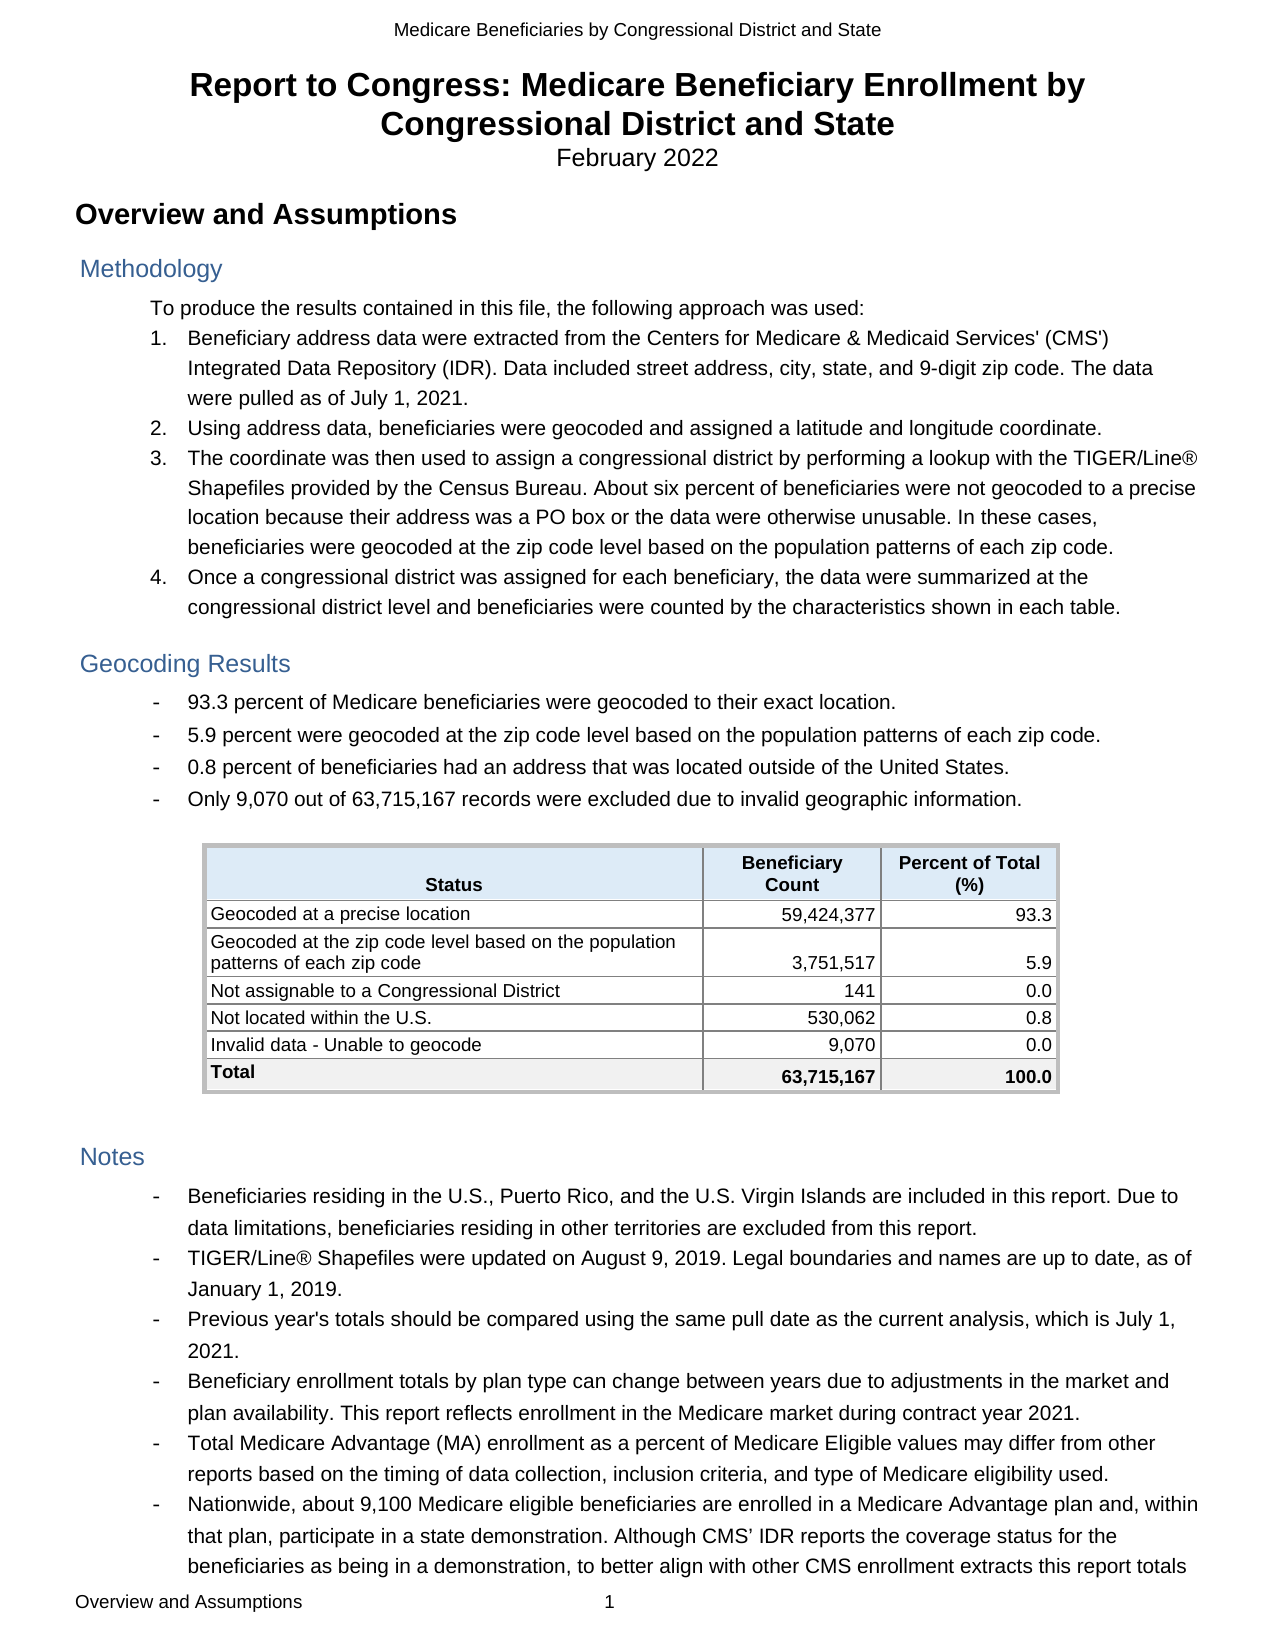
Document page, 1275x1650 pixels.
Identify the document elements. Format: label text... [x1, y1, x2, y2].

list 93.3 percent of Medicare beneficiaries were geocoded to their exact location. [150, 690, 1200, 716]
list Using address data, beneficiaries were geocoded and assigned a latitude and longitude coordinate. [150, 416, 1200, 439]
text February 2022 [75, 143, 1200, 172]
subtitle Overview and Assumptions [75, 197, 1200, 231]
text To produce the results contained in this file, the following approach was used: [150, 296, 1200, 320]
list Once a congressional district was assigned for each beneficiary, the data were summarized at the congressional district level and beneficiaries were counted by the characteristics shown in each table. [150, 565, 1200, 619]
table_cell 9,070 [704, 1032, 880, 1058]
subtitle Notes [79, 1143, 1200, 1171]
list Previous year's totals should be compared using the same pull date as the current analysis, which is July 1, 2021. [150, 1307, 1200, 1363]
table_cell Invalid data - Unable to geocode [207, 1032, 702, 1058]
list Beneficiary enrollment totals by plan type can change between years due to adjustments in the market and plan availability. This report reflects enrollment in the Medicare market during contract year 2021. [150, 1369, 1200, 1424]
list 5.9 percent were geocoded at the zip code level based on the population patterns of each zip code. [150, 722, 1200, 748]
list TIGER/Line® Shapefiles were updated on August 9, 2019. Legal boundaries and names are up to date, as of January 1, 2019. [150, 1245, 1200, 1301]
table_cell 0.0 [882, 1032, 1056, 1058]
table_cell Geocoded at the zip code level based on the population patterns of each zip code [207, 929, 702, 976]
list Only 9,070 out of 63,715,167 records were excluded due to invalid geographic information. [150, 787, 1200, 813]
table_cell 0.8 [882, 1005, 1056, 1030]
list 0.8 percent of beneficiaries had an address that was located outside of the United States. [150, 755, 1200, 781]
list Beneficiary address data were extracted from the Centers for Medicare & Medicaid Services' (CMS') Integrated Data Repository (IDR). Data included street address, city, state, and 9-digit zip code. The data were pulled as of July 1, 2021. [150, 326, 1200, 409]
table_cell Geocoded at a precise location [207, 901, 702, 927]
table_cell 100.0 [882, 1059, 1056, 1089]
table_cell 63,715,167 [704, 1059, 880, 1089]
table_cell 3,751,517 [704, 929, 880, 976]
table_cell Not assignable to a Congressional District [207, 977, 702, 1003]
table_cell 59,424,377 [704, 901, 880, 927]
table_cell 5.9 [882, 929, 1056, 976]
table_cell Not located within the U.S. [207, 1005, 702, 1030]
table_cell 530,062 [704, 1005, 880, 1030]
table_cell Total [207, 1059, 702, 1089]
table_header Percent of Total (%) [882, 848, 1056, 899]
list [150, 1492, 1200, 1578]
title Report to Congress: Medicare Beneficiary Enrollment by Congressional District and State [75, 65, 1200, 142]
table_header Status [207, 848, 702, 899]
list Beneficiaries residing in the U.S., Puerto Rico, and the U.S. Virgin Islands are included in this report. Due to data limitations, beneficiaries residing in other territories are excluded from this report. [150, 1184, 1200, 1239]
table_cell 141 [704, 977, 880, 1003]
list The coordinate was then used to assign a congressional district by performing a lookup with the TIGER/Line® Shapefiles provided by the Census Bureau. About six percent of beneficiaries were not geocoded to a precise location because their address was a PO box or the data were otherwise unusable. In these cases, beneficiaries were geocoded at the zip code level based on the population patterns of each zip code. [150, 445, 1200, 559]
list Total Medicare Advantage (MA) enrollment as a percent of Medicare Eligible values may differ from other reports based on the timing of data collection, inclusion criteria, and type of Medicare eligibility used. [150, 1430, 1200, 1486]
subtitle Geocoding Results [79, 650, 1200, 678]
table_cell 0.0 [882, 977, 1056, 1003]
table_header Beneficiary Count [704, 848, 880, 899]
subtitle Methodology [79, 256, 1200, 283]
table_cell 93.3 [882, 901, 1056, 927]
